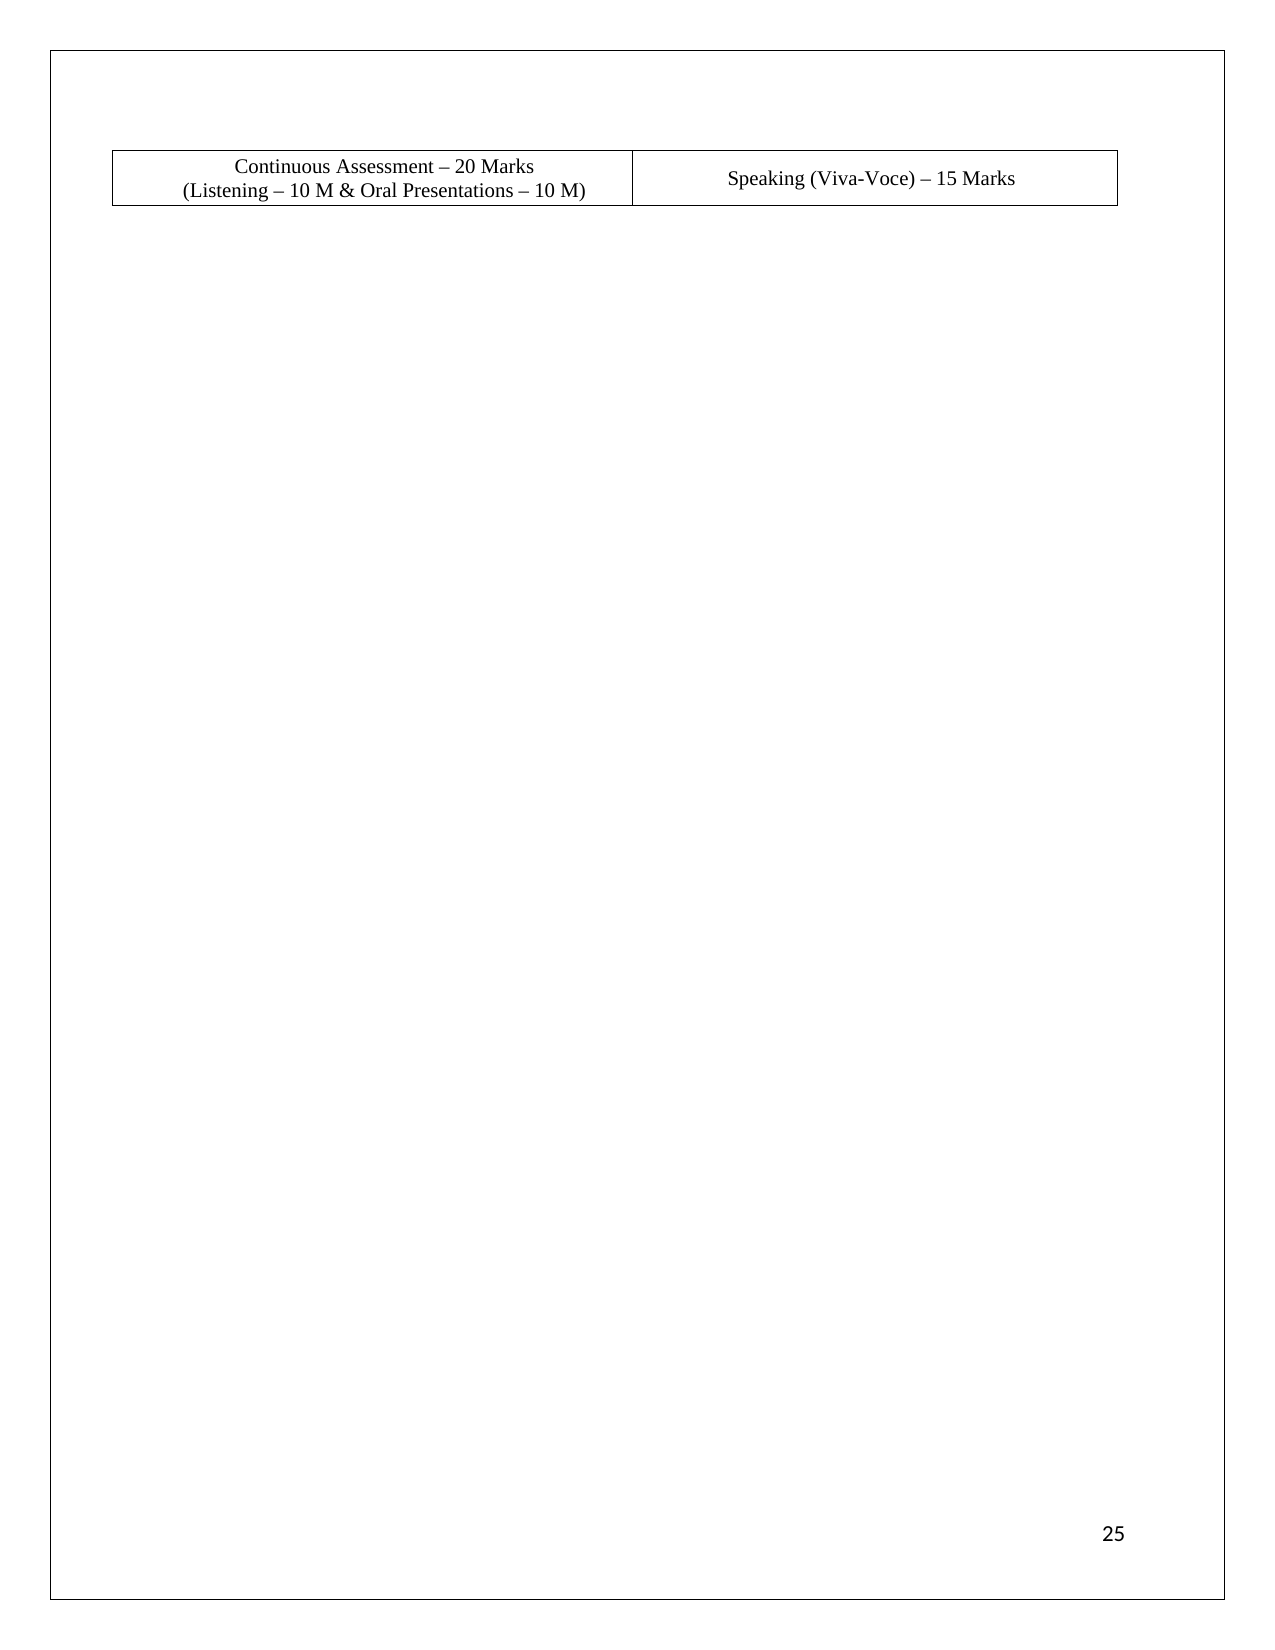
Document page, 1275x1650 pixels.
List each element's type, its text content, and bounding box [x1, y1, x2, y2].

table_cell Continuous Assessment – 20 Marks (Listening – 10 M & Oral Presentations – 10 M) [113, 151, 632, 205]
table_cell Speaking (Viva-Voce) – 15 Marks [633, 151, 1117, 205]
